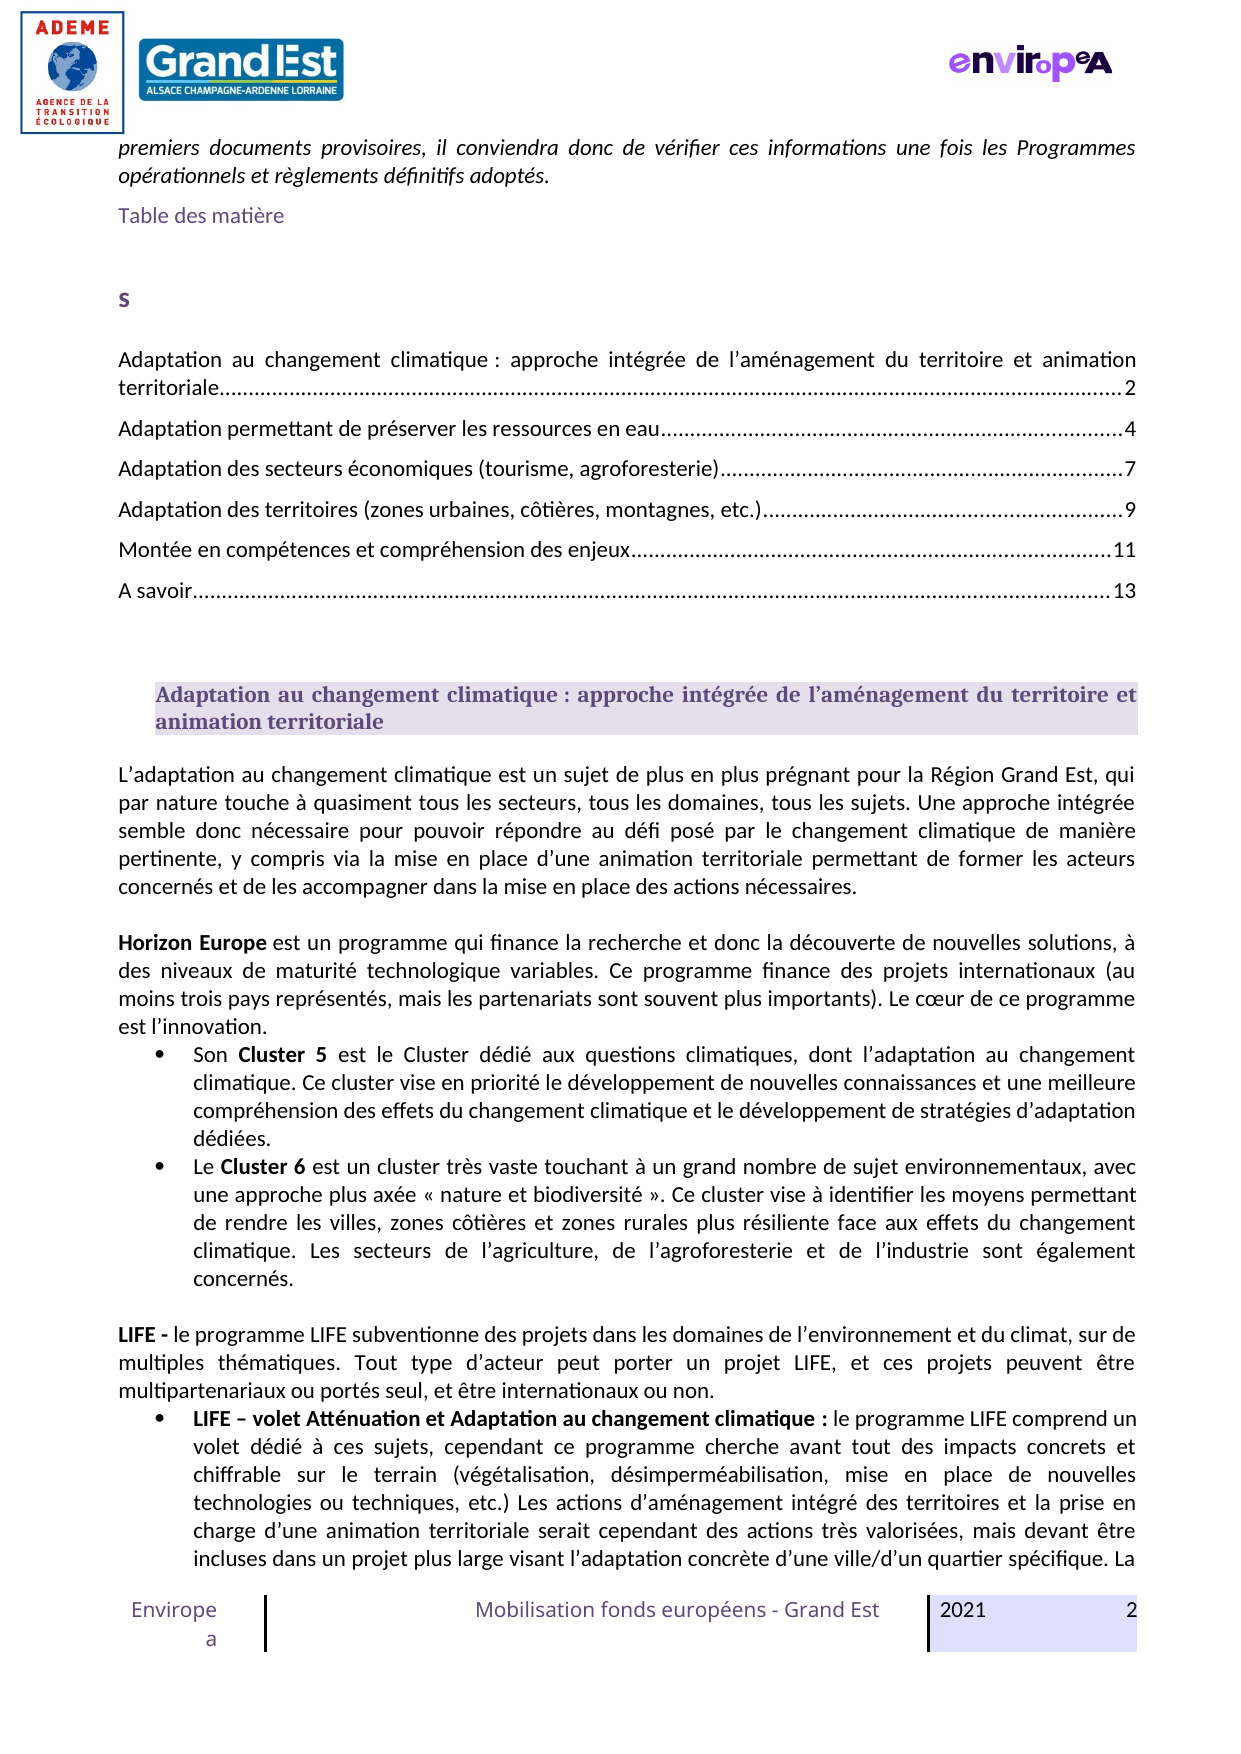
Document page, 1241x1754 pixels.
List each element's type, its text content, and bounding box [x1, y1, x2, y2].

text LIFE - le programme LIFE subventionne des projets dans les domaines de l’environnement et du climat, sur de multiples thématiques. Tout type d’acteur peut porter un projet LIFE, et ces projets peuvent être multipartenariaux ou portés seul, et être internationaux ou non. [118, 1320, 1138, 1404]
text L’adaptation au changement climatique est un sujet de plus en plus prégnant pour la Région Grand Est, qui par nature touche à quasiment tous les secteurs, tous les domaines, tous les sujets. Une approche intégrée semble donc nécessaire pour pouvoir répondre au défi posé par le changement climatique de manière pertinente, y compris via la mise en place d’une animation territoriale permettant de former les acteurs concernés et de les accompagner dans la mise en place des actions nécessaires. [118, 760, 1138, 900]
list Le Cluster 6 est un cluster très vaste touchant à un grand nombre de sujet environnementaux, avec une approche plus axée « nature et biodiversité ». Ce cluster vise à identifier les moyens permettant de rendre les villes, zones côtières et zones rurales plus résiliente face aux effets du changement climatique. Les secteurs de l’agriculture, de l’agroforesterie et de l’industrie sont également concernés. [156, 1152, 1138, 1292]
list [156, 1404, 1138, 1572]
text Horizon Europe est un programme qui finance la recherche et donc la découverte de nouvelles solutions, à des niveaux de maturité technologique variables. Ce programme finance des projets internationaux (au moins trois pays représentés, mais les partenariats sont souvent plus importants). Le cœur de ce programme est l’innovation. [118, 928, 1138, 1040]
picture [949, 45, 1113, 82]
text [118, 133, 1138, 189]
subtitle Adaptation au changement climatique : approche intégrée de l’aménagement du territoire et animation territoriale [155, 682, 1138, 735]
picture [7, 7, 347, 138]
list Son Cluster 5 est le Cluster dédié aux questions climatiques, dont l’adaptation au changement climatique. Ce cluster vise en priorité le développement de nouvelles connaissances et une meilleure compréhension des effets du changement climatique et le développement de stratégies d’adaptation dédiées. [156, 1040, 1138, 1152]
